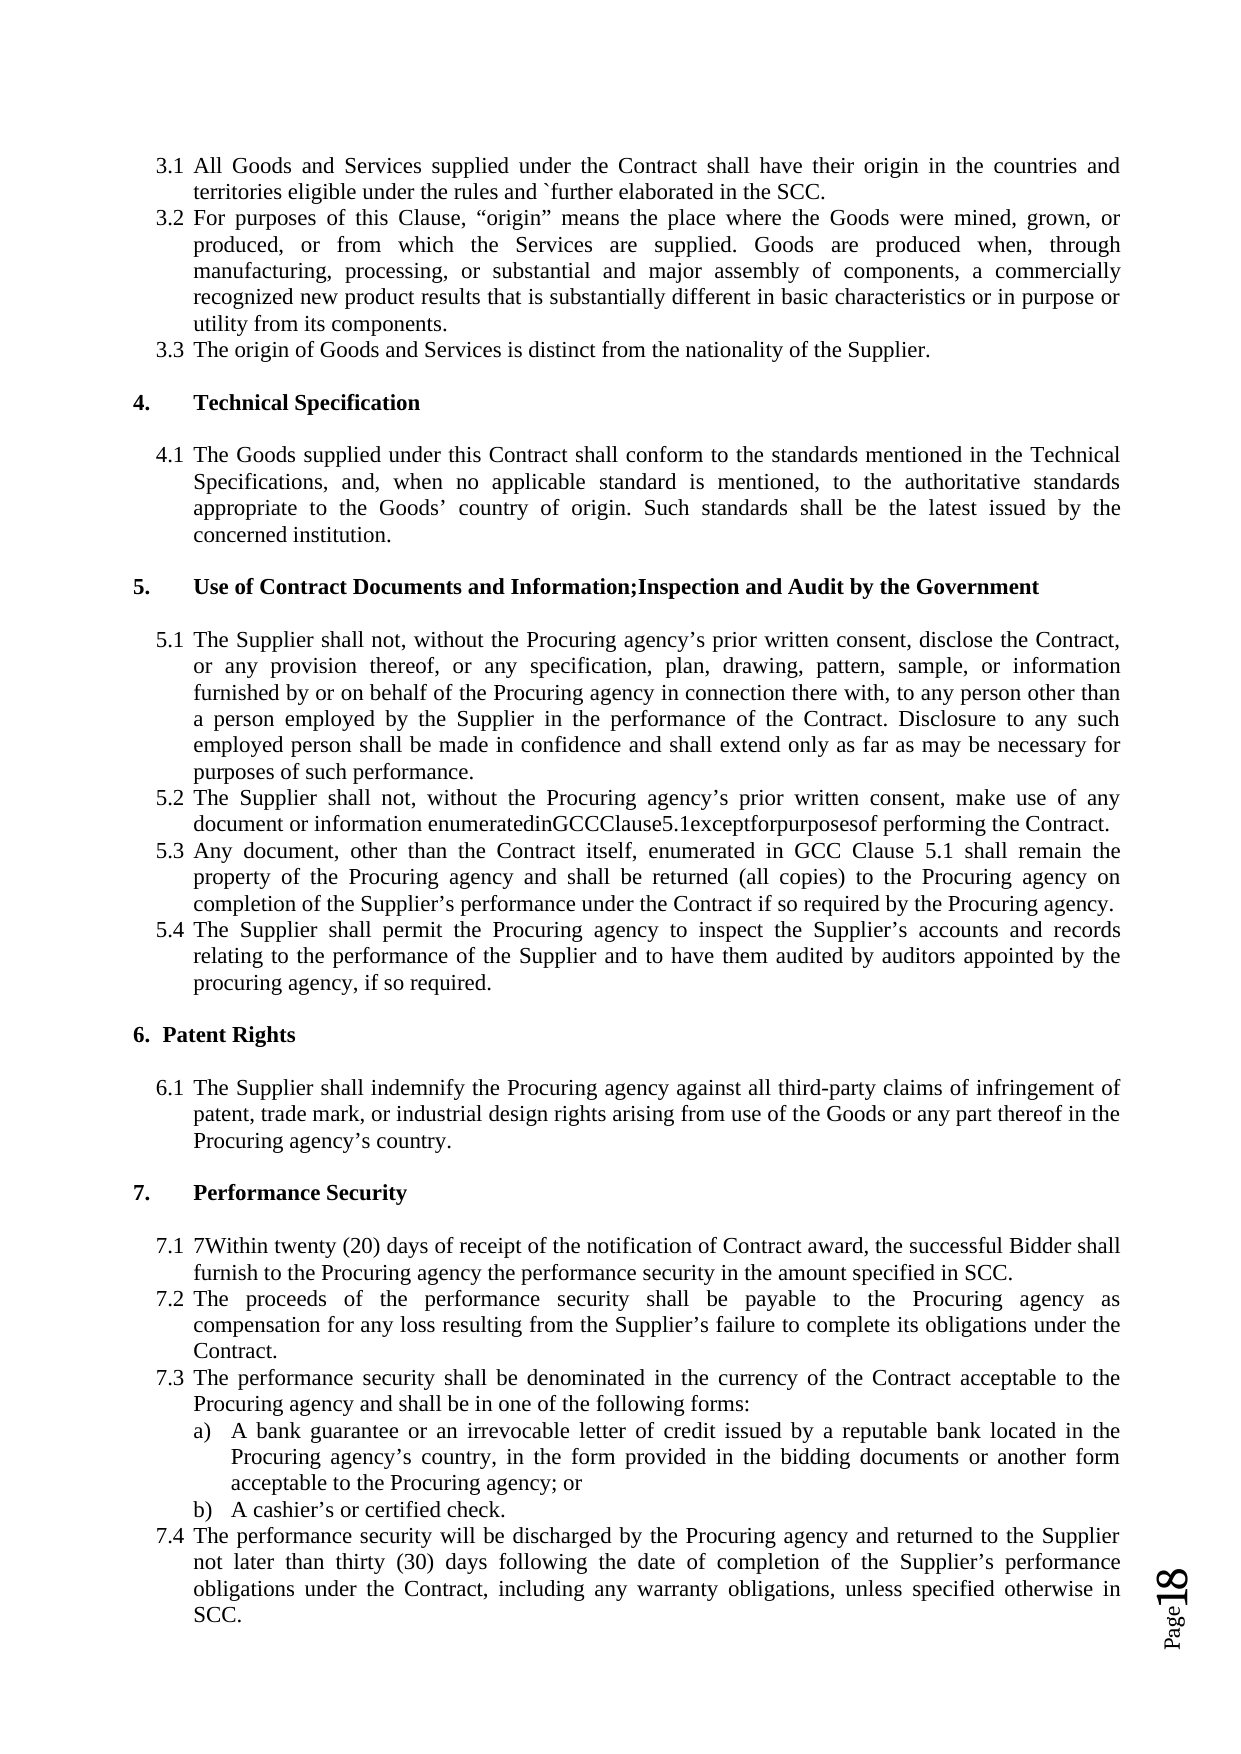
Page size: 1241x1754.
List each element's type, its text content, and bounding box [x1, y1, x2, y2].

list The Supplier shall indemnify the Procuring agency against all third-party claims of infringement of patent, trade mark, or industrial design rights arising from use of the Goods or any part thereof in the Procuring agency’s country. [156, 1074, 1122, 1153]
list Performance Security [133, 1179, 1122, 1206]
list A bank guarantee or an irrevocable letter of credit issued by a reputable bank located in the Procuring agency’s country, in the form provided in the bidding documents or another form acceptable to the Procuring agency; or [193, 1417, 1122, 1496]
list Use of Contract Documents and Information;Inspection and Audit by the Government [133, 573, 1122, 600]
list 7Within twenty (20) days of receipt of the notification of Contract award, the successful Bidder shall furnish to the Procuring agency the performance security in the amount specified in SCC. [156, 1232, 1122, 1285]
list A cashier’s or certified check. [193, 1496, 1122, 1522]
list The Supplier shall permit the Procuring agency to inspect the Supplier’s accounts and records relating to the performance of the Supplier and to have them audited by auditors appointed by the procuring agency, if so required. [156, 916, 1122, 995]
list Patent Rights [133, 1021, 1122, 1048]
list For purposes of this Clause, “origin” means the place where the Goods were mined, grown, or produced, or from which the Services are supplied. Goods are produced when, through manufacturing, processing, or substantial and major assembly of components, a commercially recognized new product results that is substantially different in basic characteristics or in purpose or utility from its components. [156, 204, 1122, 336]
list The proceeds of the performance security shall be payable to the Procuring agency as compensation for any loss resulting from the Supplier’s failure to complete its obligations under the Contract. [156, 1285, 1122, 1364]
list The performance security shall be denominated in the currency of the Contract acceptable to the Procuring agency and shall be in one of the following forms: [156, 1364, 1122, 1417]
list The Supplier shall not, without the Procuring agency’s prior written consent, make use of any document or information enumeratedinGCCClause5.1exceptforpurposesof performing the Contract. [156, 784, 1122, 837]
list The origin of Goods and Services is distinct from the nationality of the Supplier. [156, 336, 1122, 362]
list Any document, other than the Contract itself, enumerated in GCC Clause 5.1 shall remain the property of the Procuring agency and shall be returned (all copies) to the Procuring agency on completion of the Supplier’s performance under the Contract if so required by the Procuring agency. [156, 837, 1122, 916]
list The Supplier shall not, without the Procuring agency’s prior written consent, disclose the Contract, or any provision thereof, or any specification, plan, drawing, pattern, sample, or information furnished by or on behalf of the Procuring agency in connection there with, to any person other than a person employed by the Supplier in the performance of the Contract. Disclosure to any such employed person shall be made in confidence and shall extend only as far as may be necessary for purposes of such performance. [156, 626, 1122, 784]
list Technical Specification [133, 389, 1122, 415]
list All Goods and Services supplied under the Contract shall have their origin in the countries and territories eligible under the rules and `further elaborated in the SCC. [156, 152, 1122, 204]
list The Goods supplied under this Contract shall conform to the standards mentioned in the Technical Specifications, and, when no applicable standard is mentioned, to the authoritative standards appropriate to the Goods’ country of origin. Such standards shall be the latest issued by the concerned institution. [156, 442, 1122, 547]
list The performance security will be discharged by the Procuring agency and returned to the Supplier not later than thirty (30) days following the date of completion of the Supplier’s performance obligations under the Contract, including any warranty obligations, unless specified otherwise in SCC. [156, 1522, 1122, 1627]
